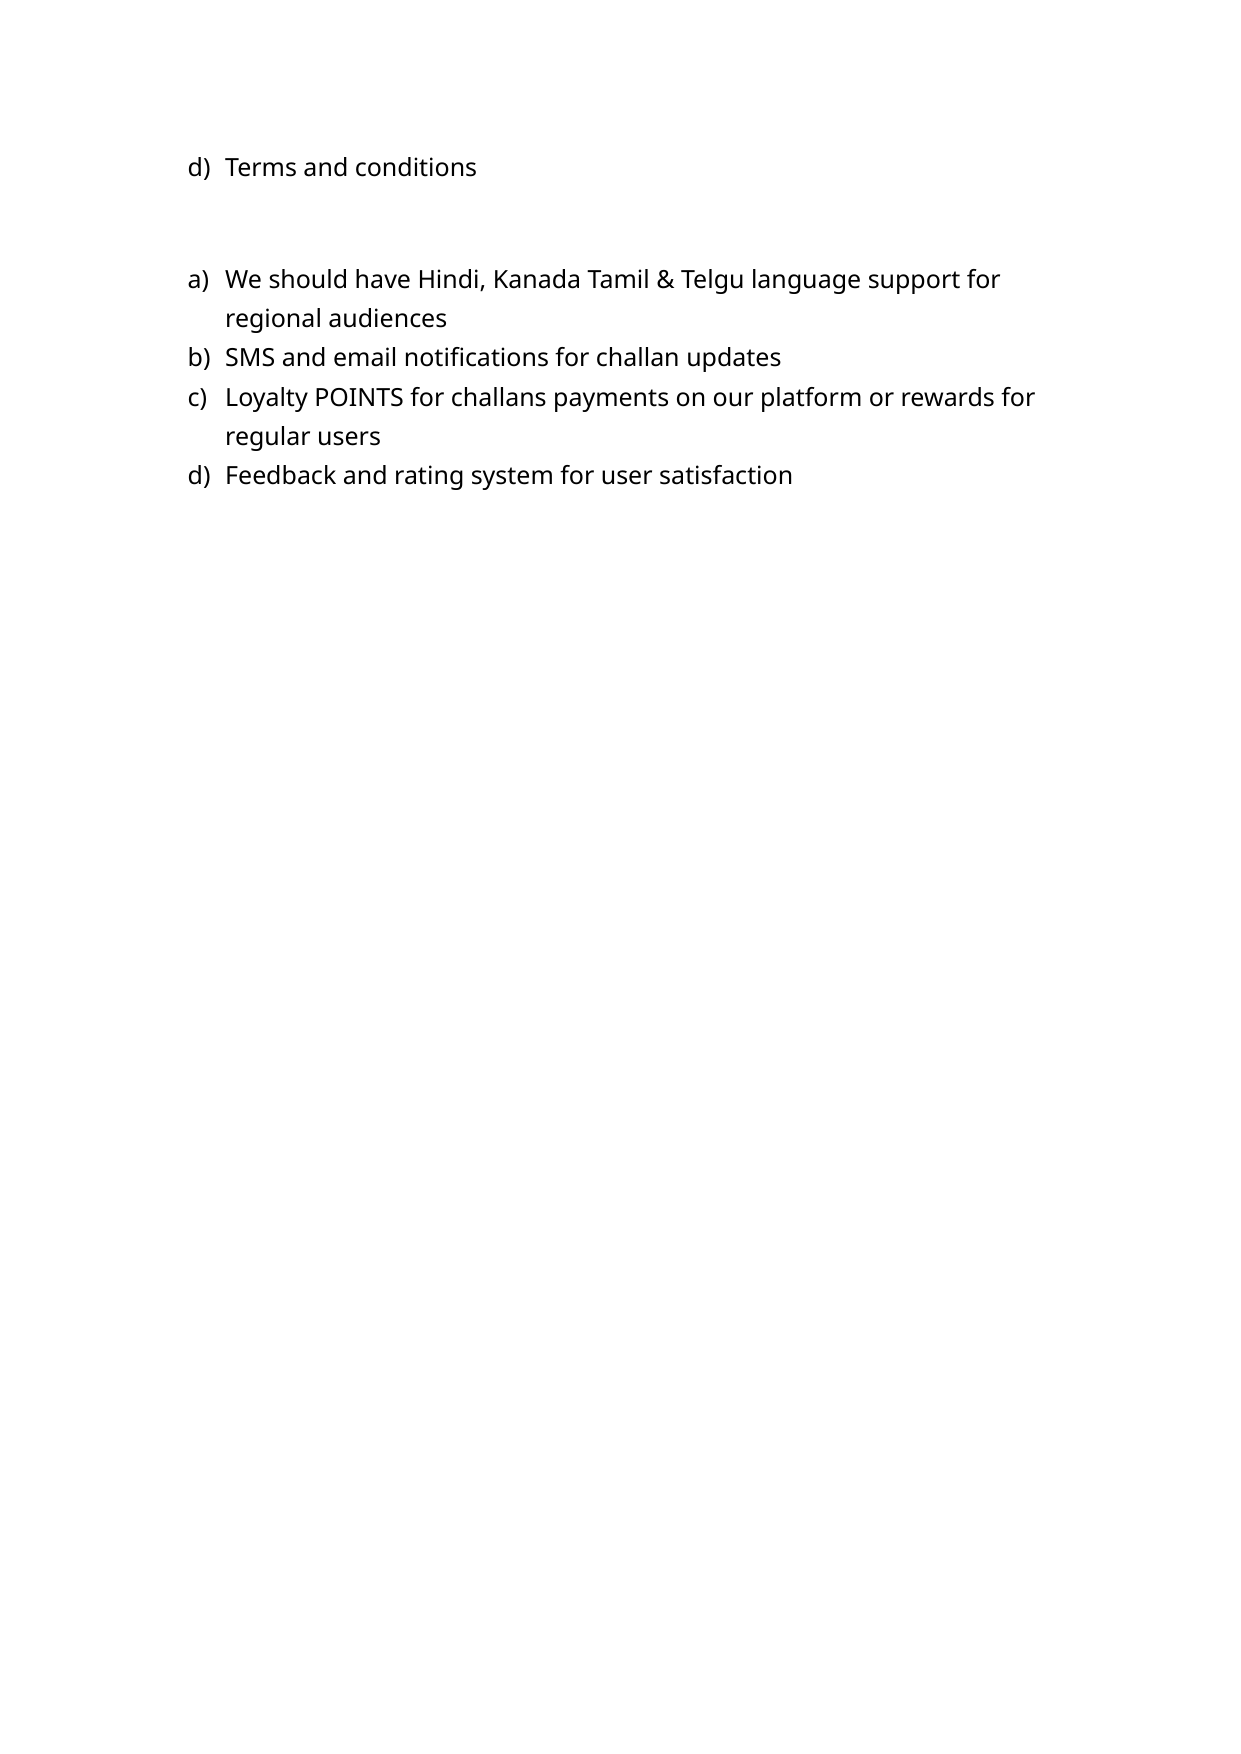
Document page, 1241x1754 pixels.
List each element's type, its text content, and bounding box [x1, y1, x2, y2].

list SMS and email notifications for challan updates [187, 340, 1090, 374]
list Loyalty POINTS for challans payments on our platform or rewards for regular users [187, 379, 1090, 452]
list Terms and conditions [187, 150, 1090, 184]
list We should have Hindi, Kanada Tamil & Telgu language support for regional audiences [187, 262, 1090, 335]
list Feedback and rating system for user satisfaction [187, 457, 1090, 492]
